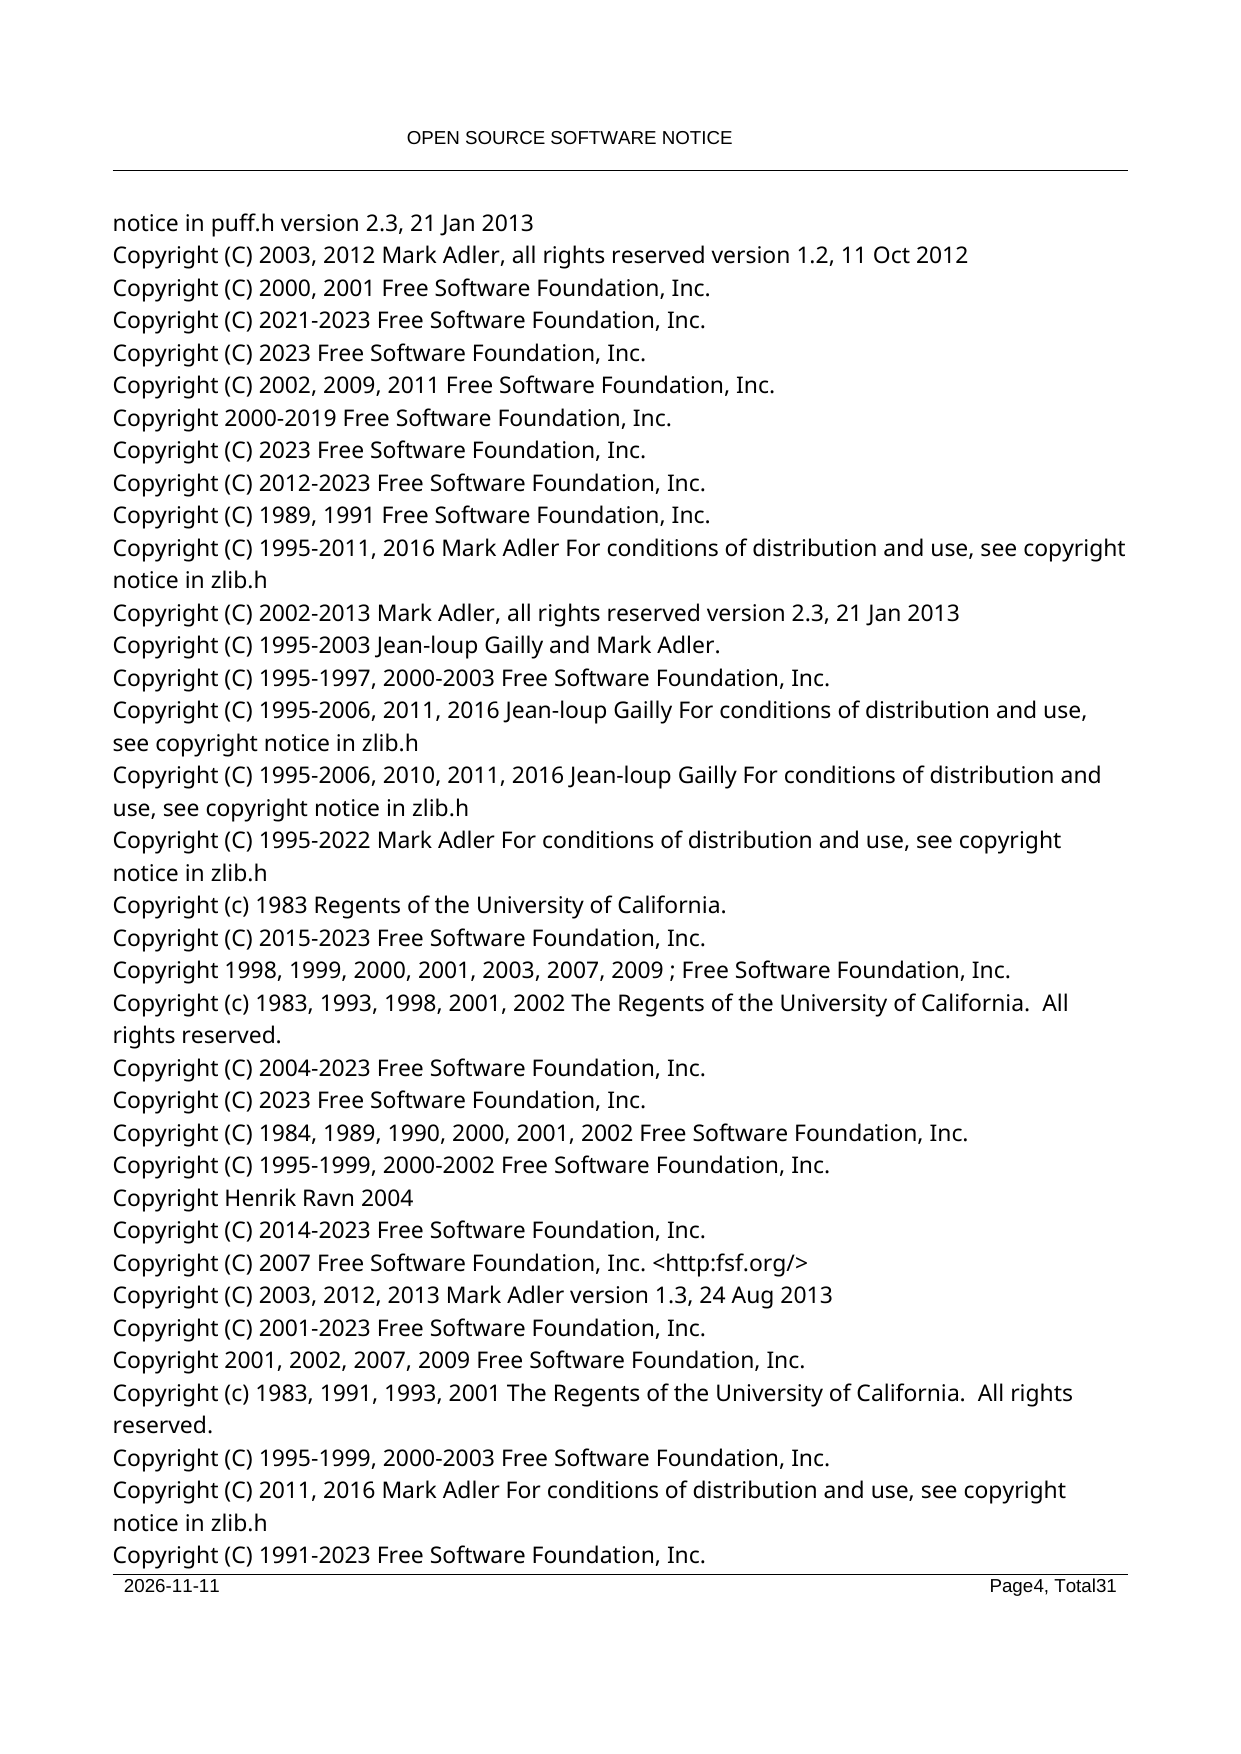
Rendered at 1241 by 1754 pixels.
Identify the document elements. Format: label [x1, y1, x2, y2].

text [112, 206, 1128, 1571]
